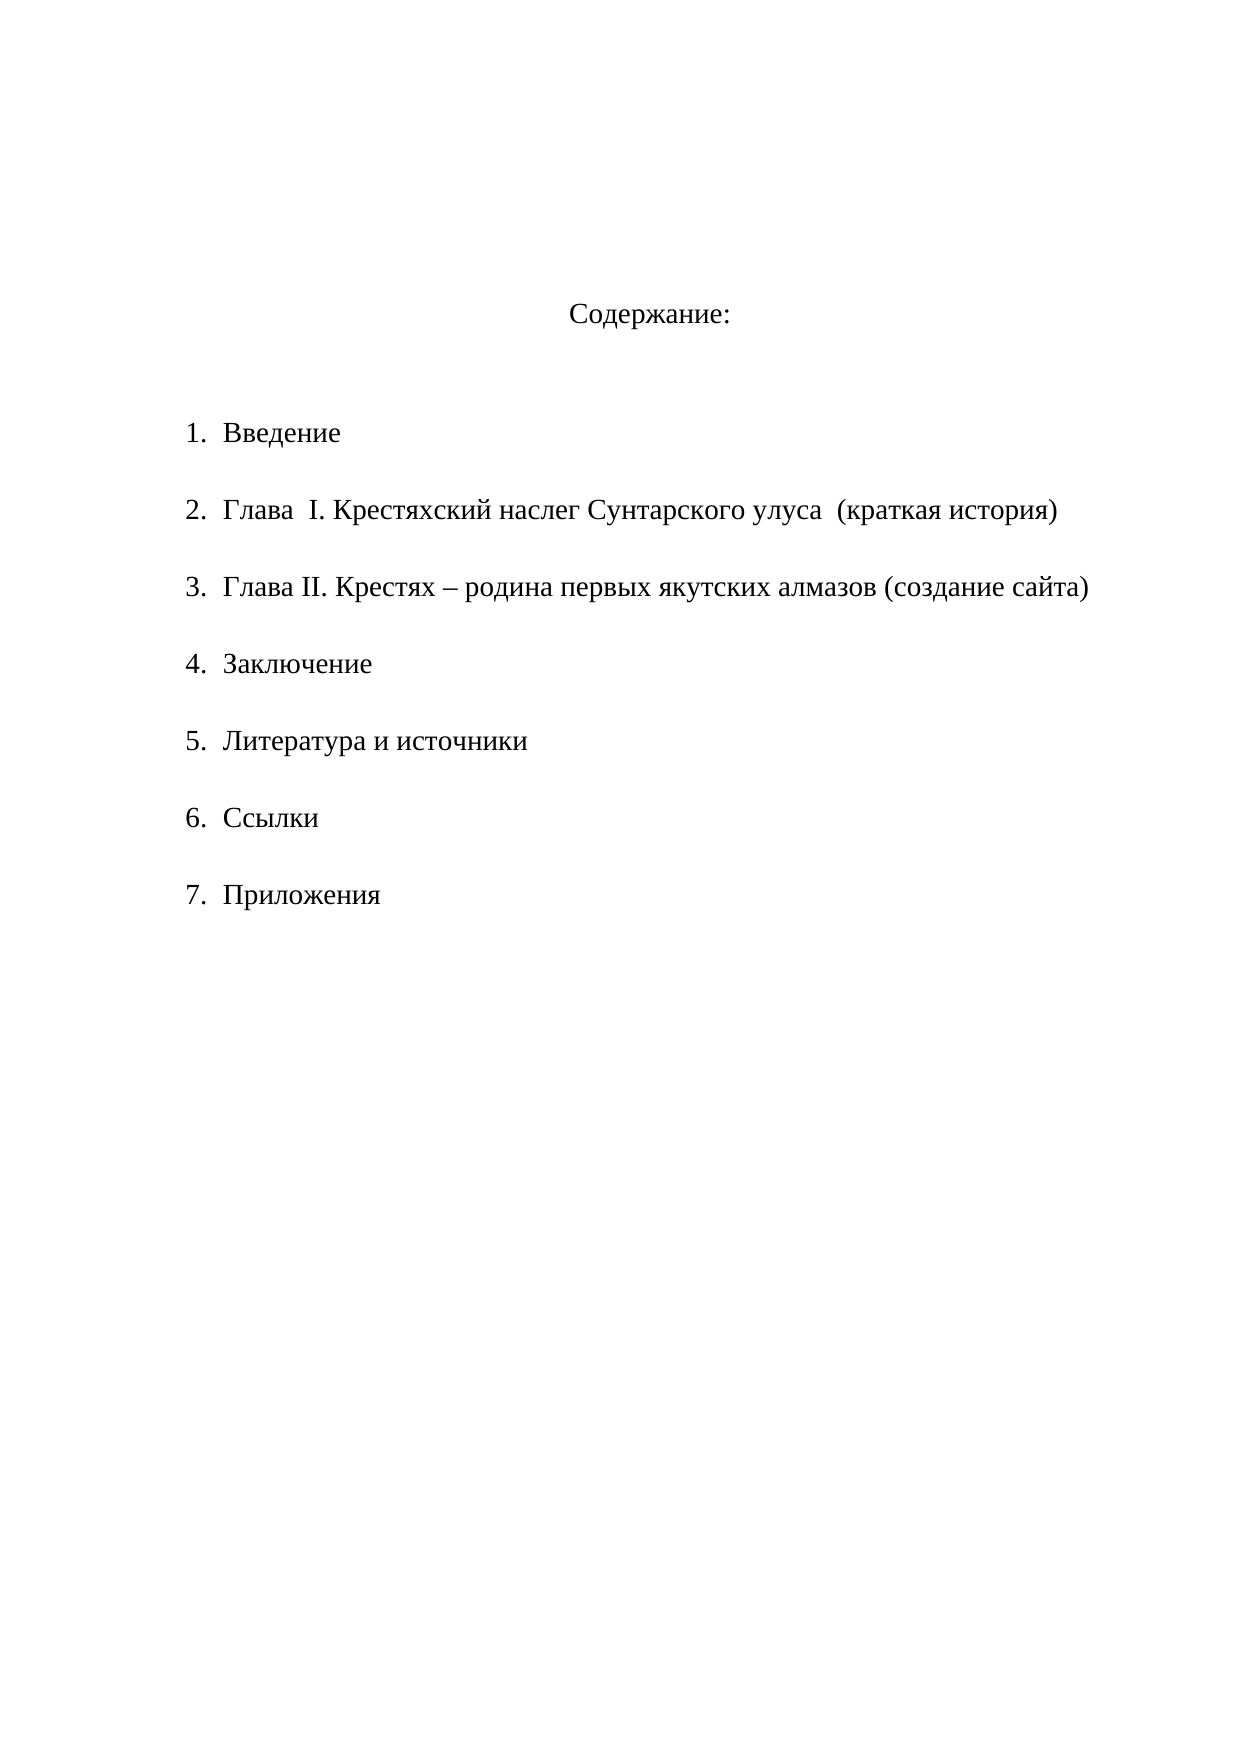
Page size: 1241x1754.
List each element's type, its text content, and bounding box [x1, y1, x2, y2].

list Глава II. Крестях – родина первых якутских алмазов (создание сайта) [185, 569, 1152, 603]
list Введение [185, 415, 1152, 448]
list Глава I. Крестяхский наслег Сунтарского улуса (краткая история) [185, 492, 1152, 526]
list Ссылки [185, 800, 1152, 834]
text Содержание: [148, 296, 1152, 330]
list Заключение [185, 646, 1152, 680]
list Приложения [185, 877, 1152, 911]
list Литература и источники [185, 723, 1152, 757]
